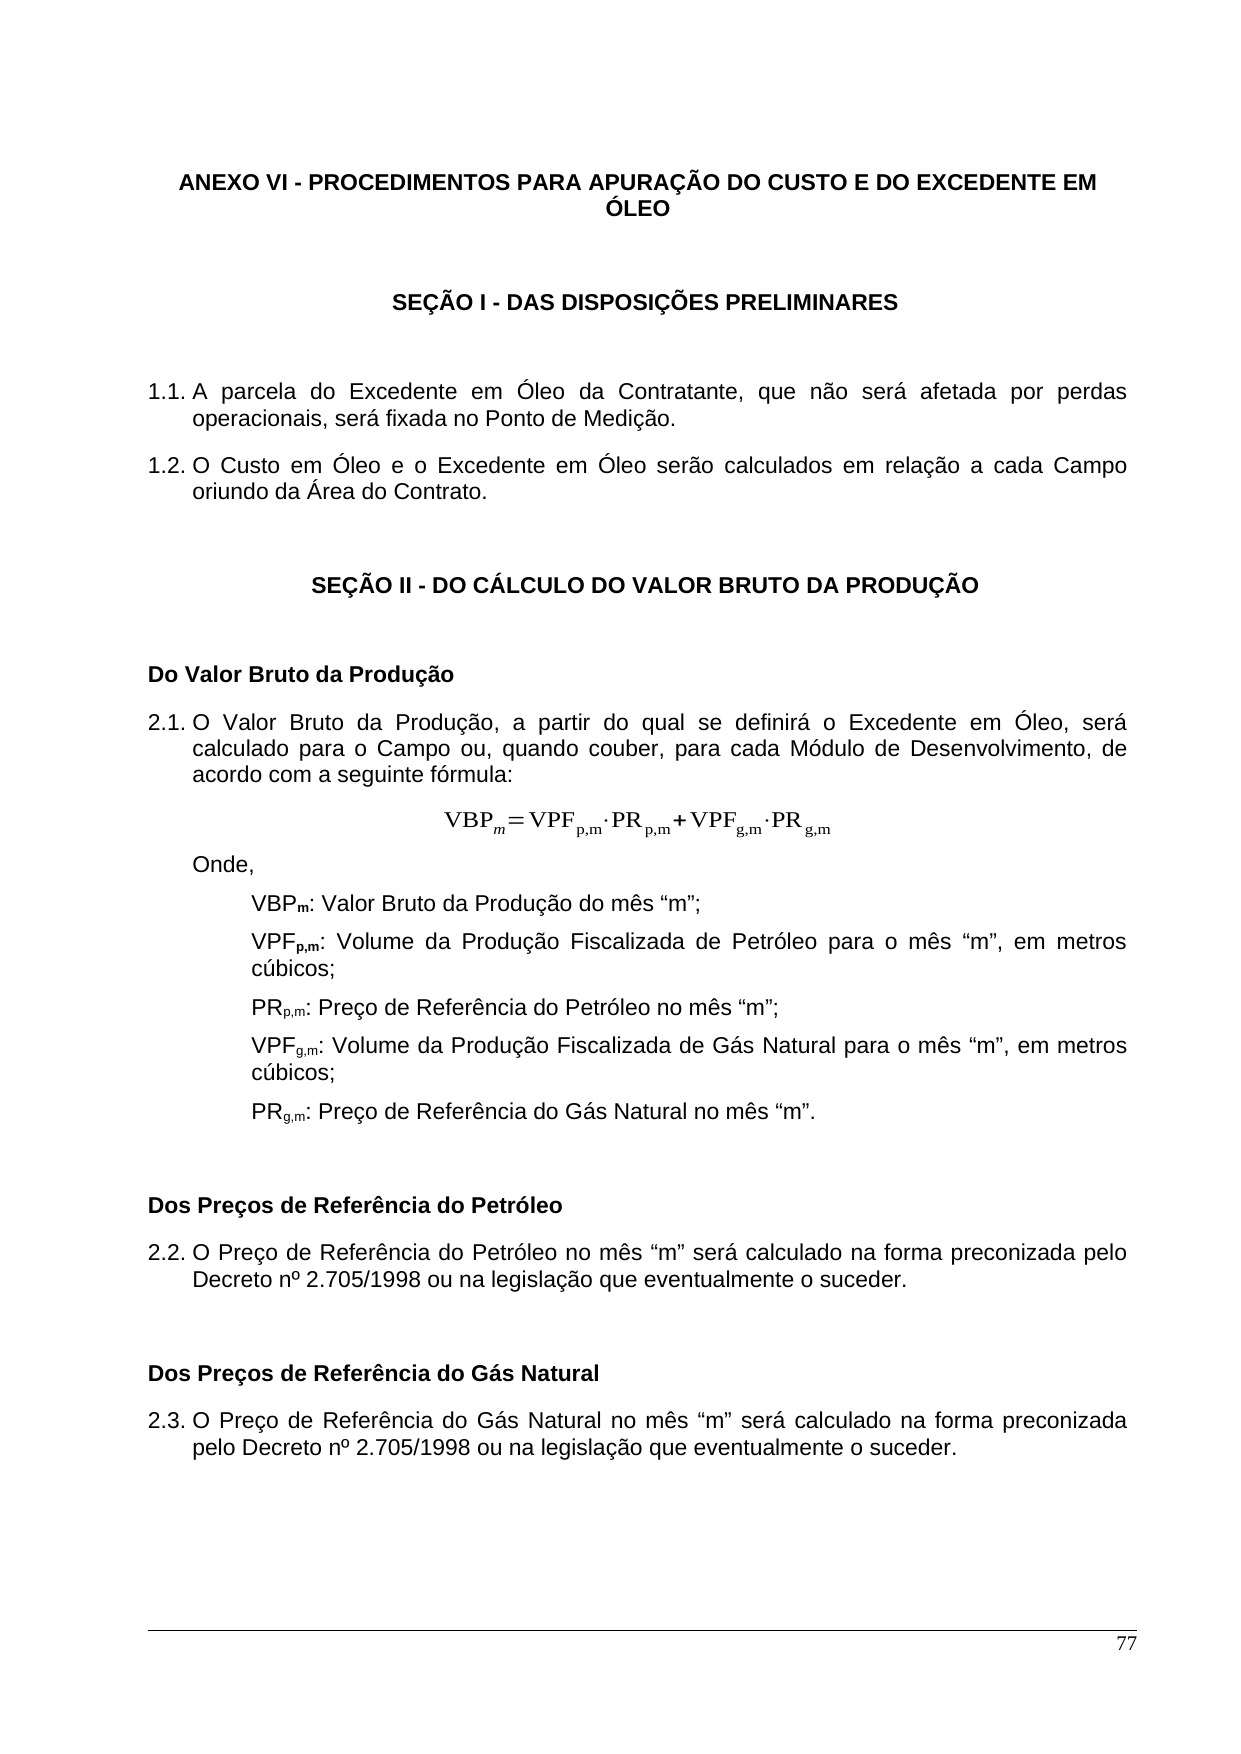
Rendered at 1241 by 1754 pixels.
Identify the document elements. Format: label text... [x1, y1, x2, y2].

text O Custo em Óleo e o Excedente em Óleo serão calculados em relação a cada Campo oriundo da Área do Contrato. [148, 452, 1128, 504]
text Do Valor Bruto da Produção [148, 661, 1128, 688]
text Seção i - Das Disposições Preliminares [148, 289, 1128, 316]
text ANEXO VI - Procedimentos para Apuração do Custo e do Excedente em Óleo [148, 168, 1128, 221]
text O Valor Bruto da Produção, a partir do qual se definirá o Excedente em Óleo, será calculado para o Campo ou, quando couber, para cada Módulo de Desenvolvimento, de acordo com a seguinte fórmula: [148, 708, 1128, 787]
text O Preço de Referência do Gás Natural no mês “m” será calculado na forma preconizada pelo Decreto nº 2.705/1998 ou na legislação que eventualmente o suceder. [148, 1407, 1128, 1460]
text PRg,m: Preço de Referência do Gás Natural no mês “m”. [251, 1098, 1128, 1124]
text seção ii - Do Cálculo do Valor Bruto dA Produção [148, 572, 1128, 599]
text A parcela do Excedente em Óleo da Contratante, que não será afetada por perdas operacionais, será fixada no Ponto de Medição. [148, 378, 1128, 431]
text Onde, [192, 851, 1128, 877]
text PRp,m: Preço de Referência do Petróleo no mês “m”; [251, 993, 1128, 1020]
text Dos Preços de Referência do Petróleo [148, 1192, 1128, 1218]
text VPFg,m: Volume da Produção Fiscalizada de Gás Natural para o mês “m”, em metros cúbicos; [251, 1032, 1128, 1085]
text O Preço de Referência do Petróleo no mês “m” será calculado na forma preconizada pelo Decreto nº 2.705/1998 ou na legislação que eventualmente o suceder. [148, 1239, 1128, 1292]
text VBPm: Valor Bruto da Produção do mês “m”; [251, 889, 1128, 916]
text Dos Preços de Referência do Gás Natural [148, 1360, 1128, 1386]
text VPFp,m: Volume da Produção Fiscalizada de Petróleo para o mês “m”, em metros cúbicos; [251, 928, 1128, 981]
